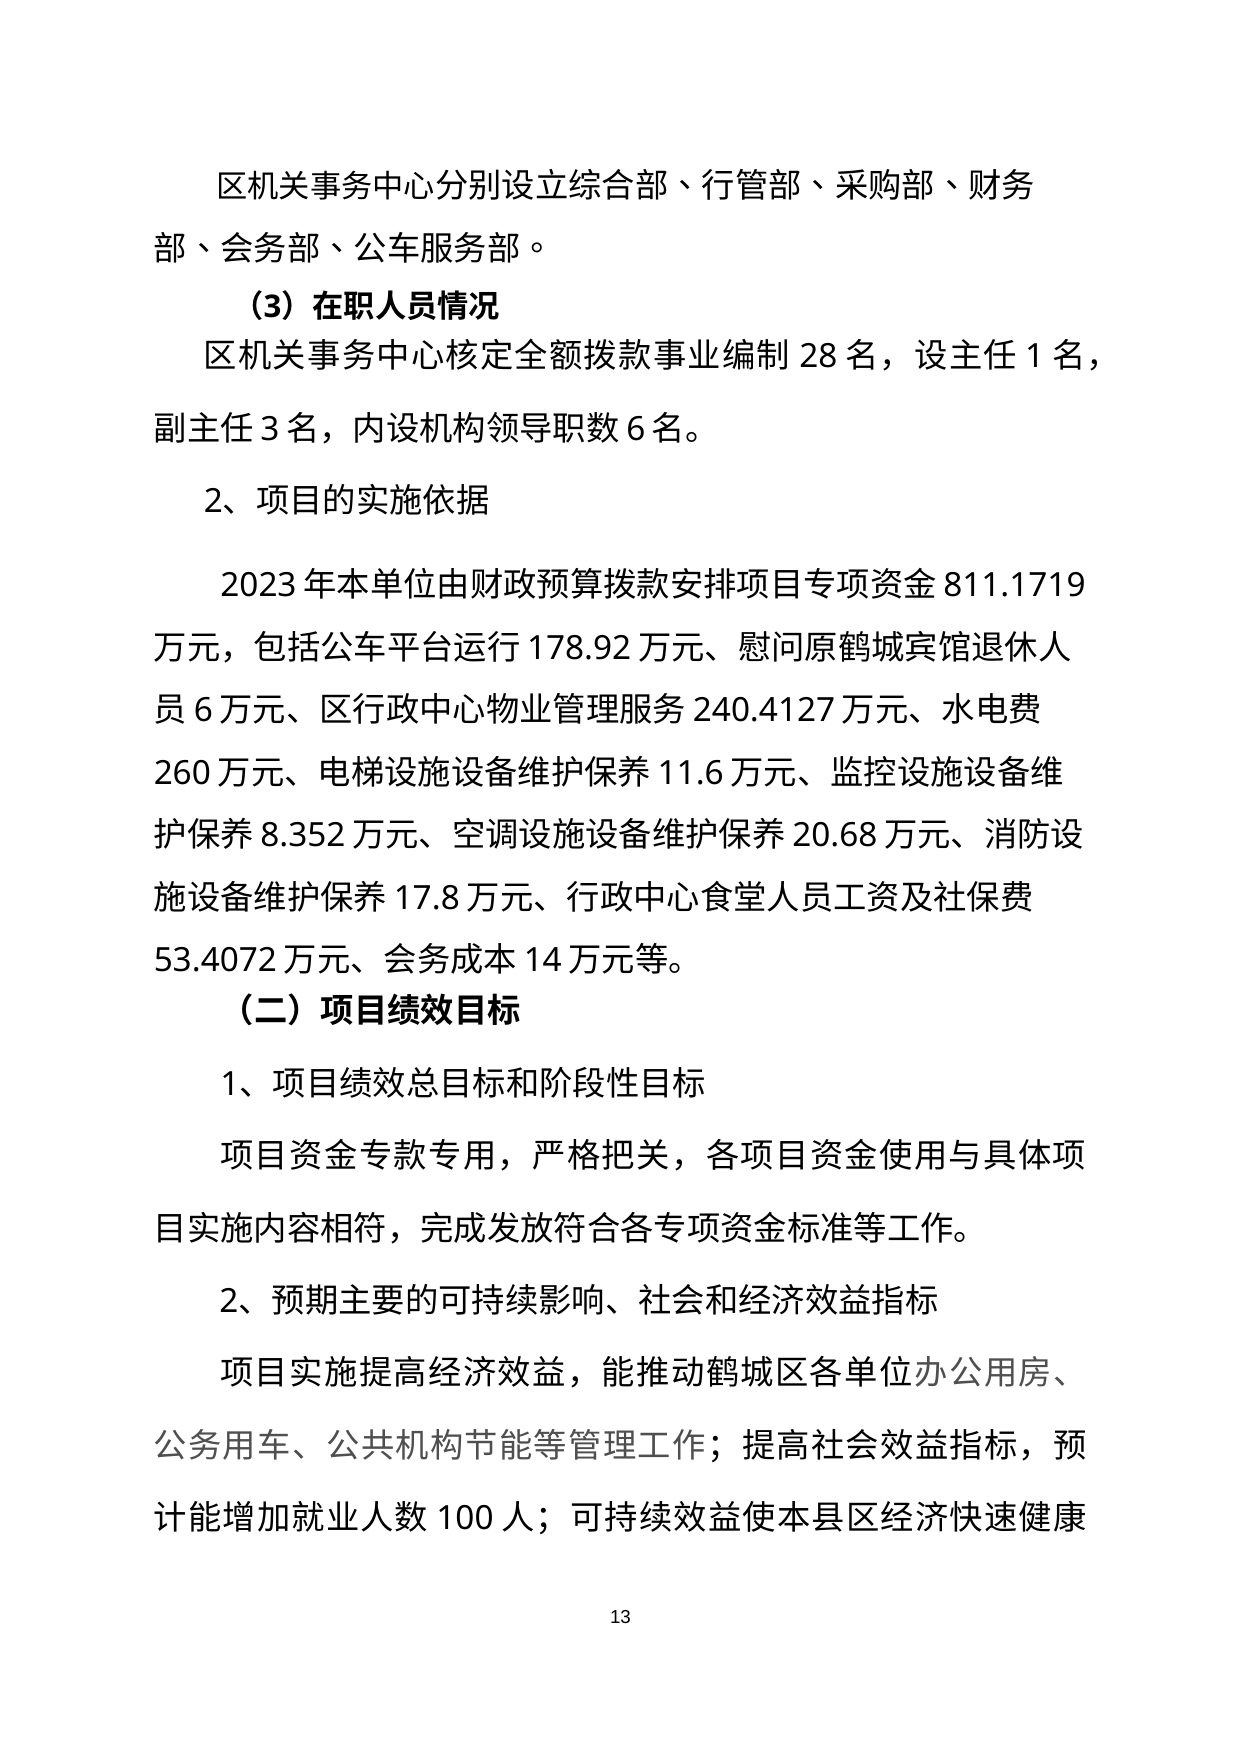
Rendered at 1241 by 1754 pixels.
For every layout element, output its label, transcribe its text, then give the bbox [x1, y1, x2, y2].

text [153, 1346, 1087, 1539]
text 2023年本单位由财政预算拨款安排项目专项资金811.1719万元，包括公车平台运行178.92万元、慰问原鹤城宾馆退休人员6万元、区行政中心物业管理服务240.4127万元、水电费260万元、电梯设施设备维护保养11.6万元、监控设施设备维护保养8.352万元、空调设施设备维护保养20.68万元、消防设施设备维护保养17.8万元、行政中心食堂人员工资及社保费53.4072万元、会务成本14万元等。 [153, 547, 1087, 984]
text 区机关事务中心分别设立综合部、行管部、采购部、财务部、会务部、公车服务部。 [153, 148, 1087, 273]
text 2、项目的实施依据 [153, 474, 1087, 522]
text （3）在职人员情况 [153, 273, 1087, 329]
list 预期主要的可持续影响、社会和经济效益指标 [152, 1273, 1087, 1322]
text 1、项目绩效总目标和阶段性目标 [153, 1056, 1087, 1105]
text 项目资金专款专用，严格把关，各项目资金使用与具体项目实施内容相符，完成发放符合各专项资金标准等工作。 [153, 1129, 1087, 1249]
text （二）项目绩效目标 [153, 984, 1087, 1032]
text 区机关事务中心核定全额拨款事业编制28名，设主任1名，副主任3名，内设机构领导职数6名。 [153, 329, 1087, 450]
